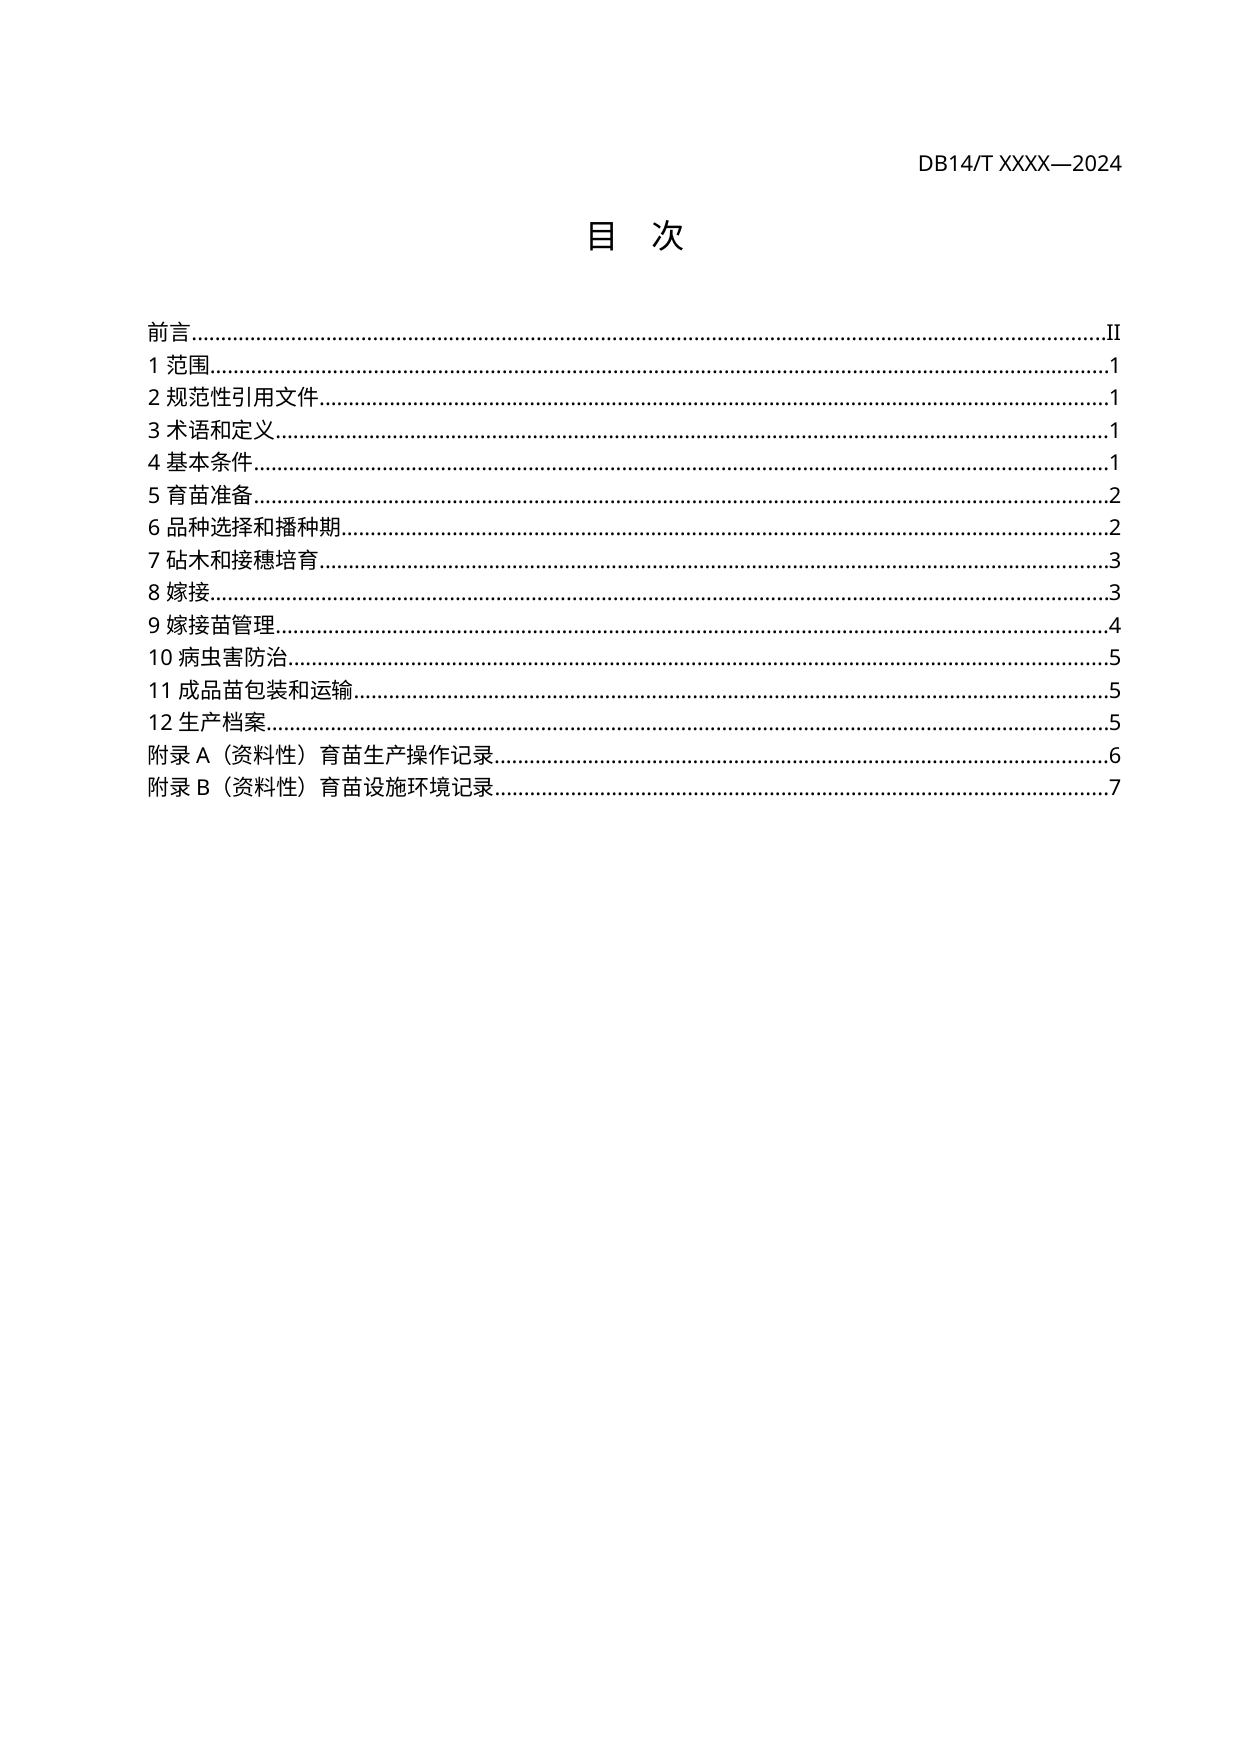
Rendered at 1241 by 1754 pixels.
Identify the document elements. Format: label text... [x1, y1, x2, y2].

text 12 生产档案 5 [148, 705, 1122, 738]
text 11 成品苗包装和运输 5 [148, 673, 1122, 705]
text 5 育苗准备 2 [148, 478, 1122, 510]
text 7 砧木和接穗培育 3 [148, 543, 1122, 575]
text 附录B（资料性）育苗设施环境记录 7 [148, 770, 1122, 803]
text 10 病虫害防治 5 [148, 640, 1122, 673]
text 1 范围 1 [148, 348, 1122, 380]
text 前言 II [148, 315, 1122, 348]
text 附录A（资料性）育苗生产操作记录 6 [148, 738, 1122, 770]
text 4 基本条件 1 [148, 445, 1122, 478]
text 8 嫁接 3 [148, 575, 1122, 608]
text 9 嫁接苗管理 4 [148, 608, 1122, 640]
text 目次 [148, 201, 1122, 266]
text 2 规范性引用文件 1 [148, 380, 1122, 413]
text 3 术语和定义 1 [148, 413, 1122, 445]
text 6 品种选择和播种期 2 [148, 510, 1122, 543]
